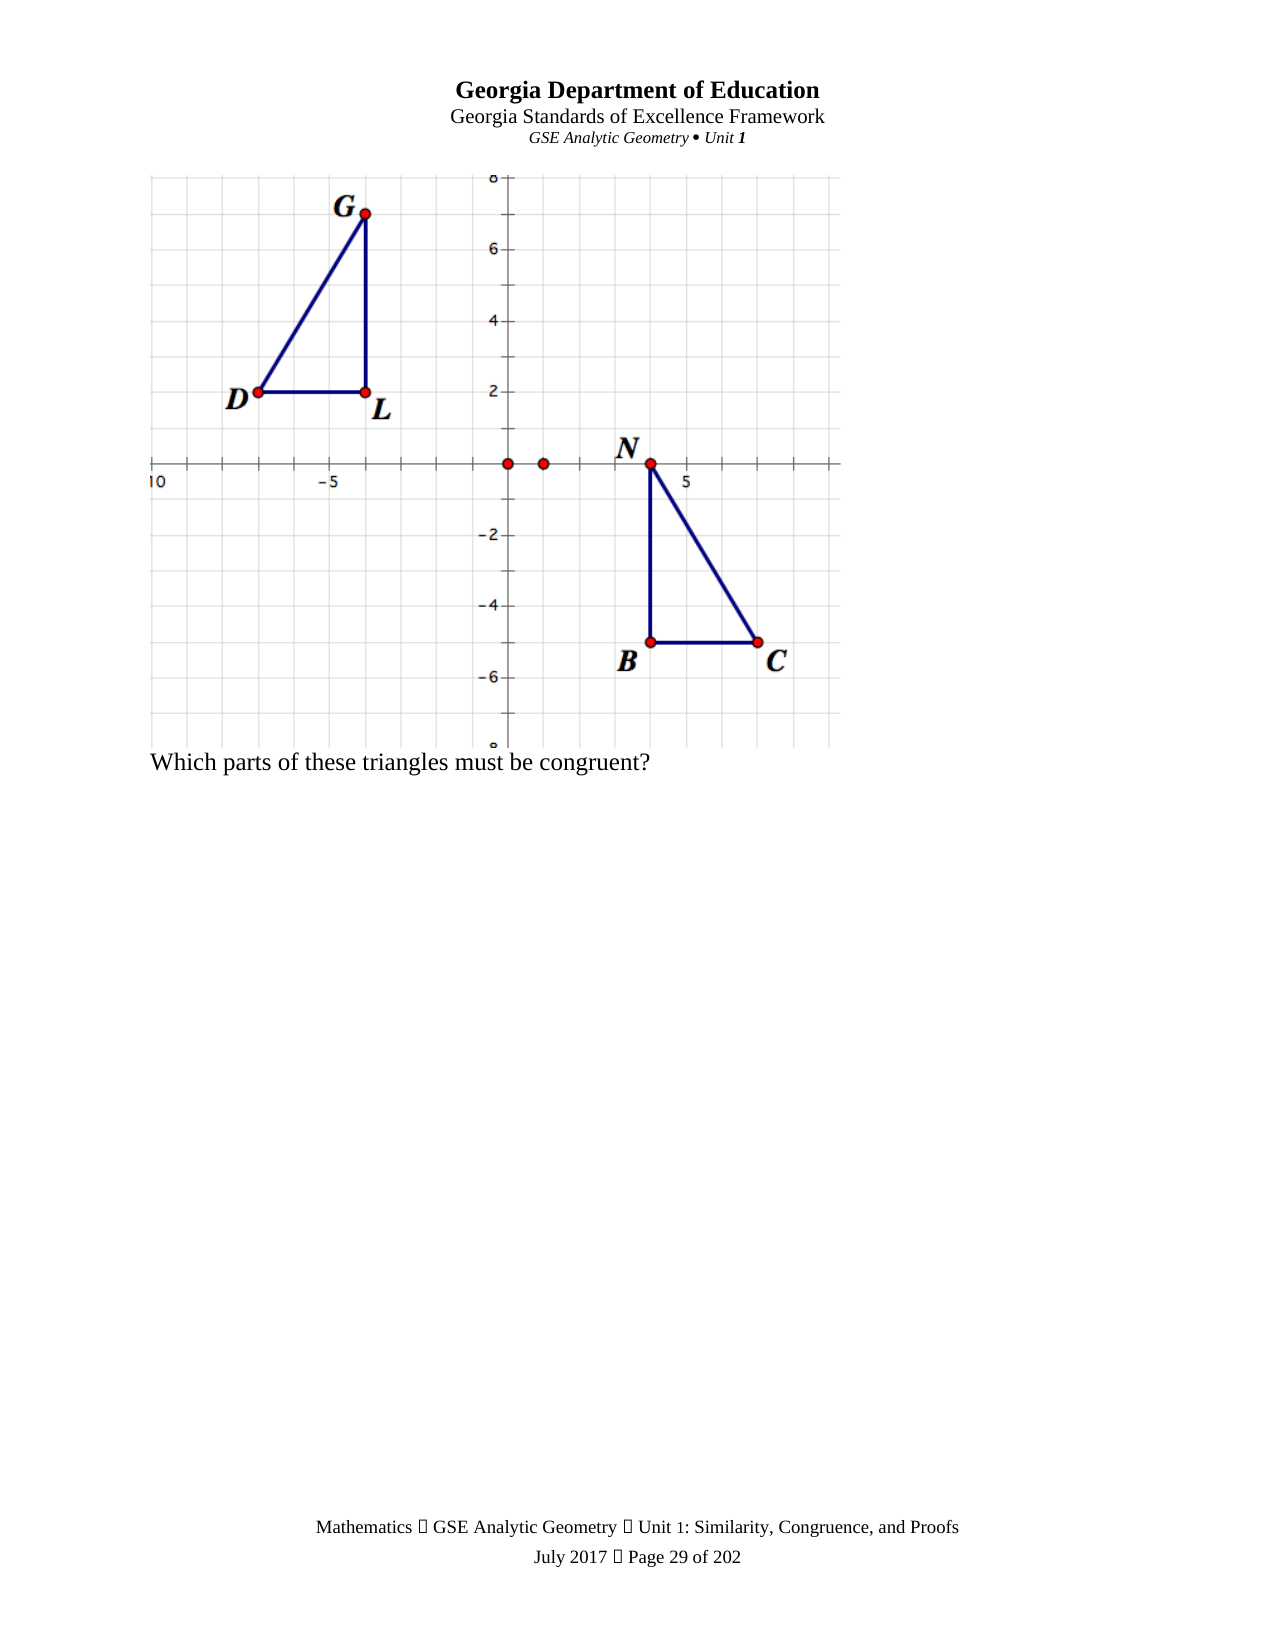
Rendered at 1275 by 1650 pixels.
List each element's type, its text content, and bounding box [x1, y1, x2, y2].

picture [150, 175, 841, 748]
text Which parts of these triangles must be congruent? [150, 747, 1125, 776]
